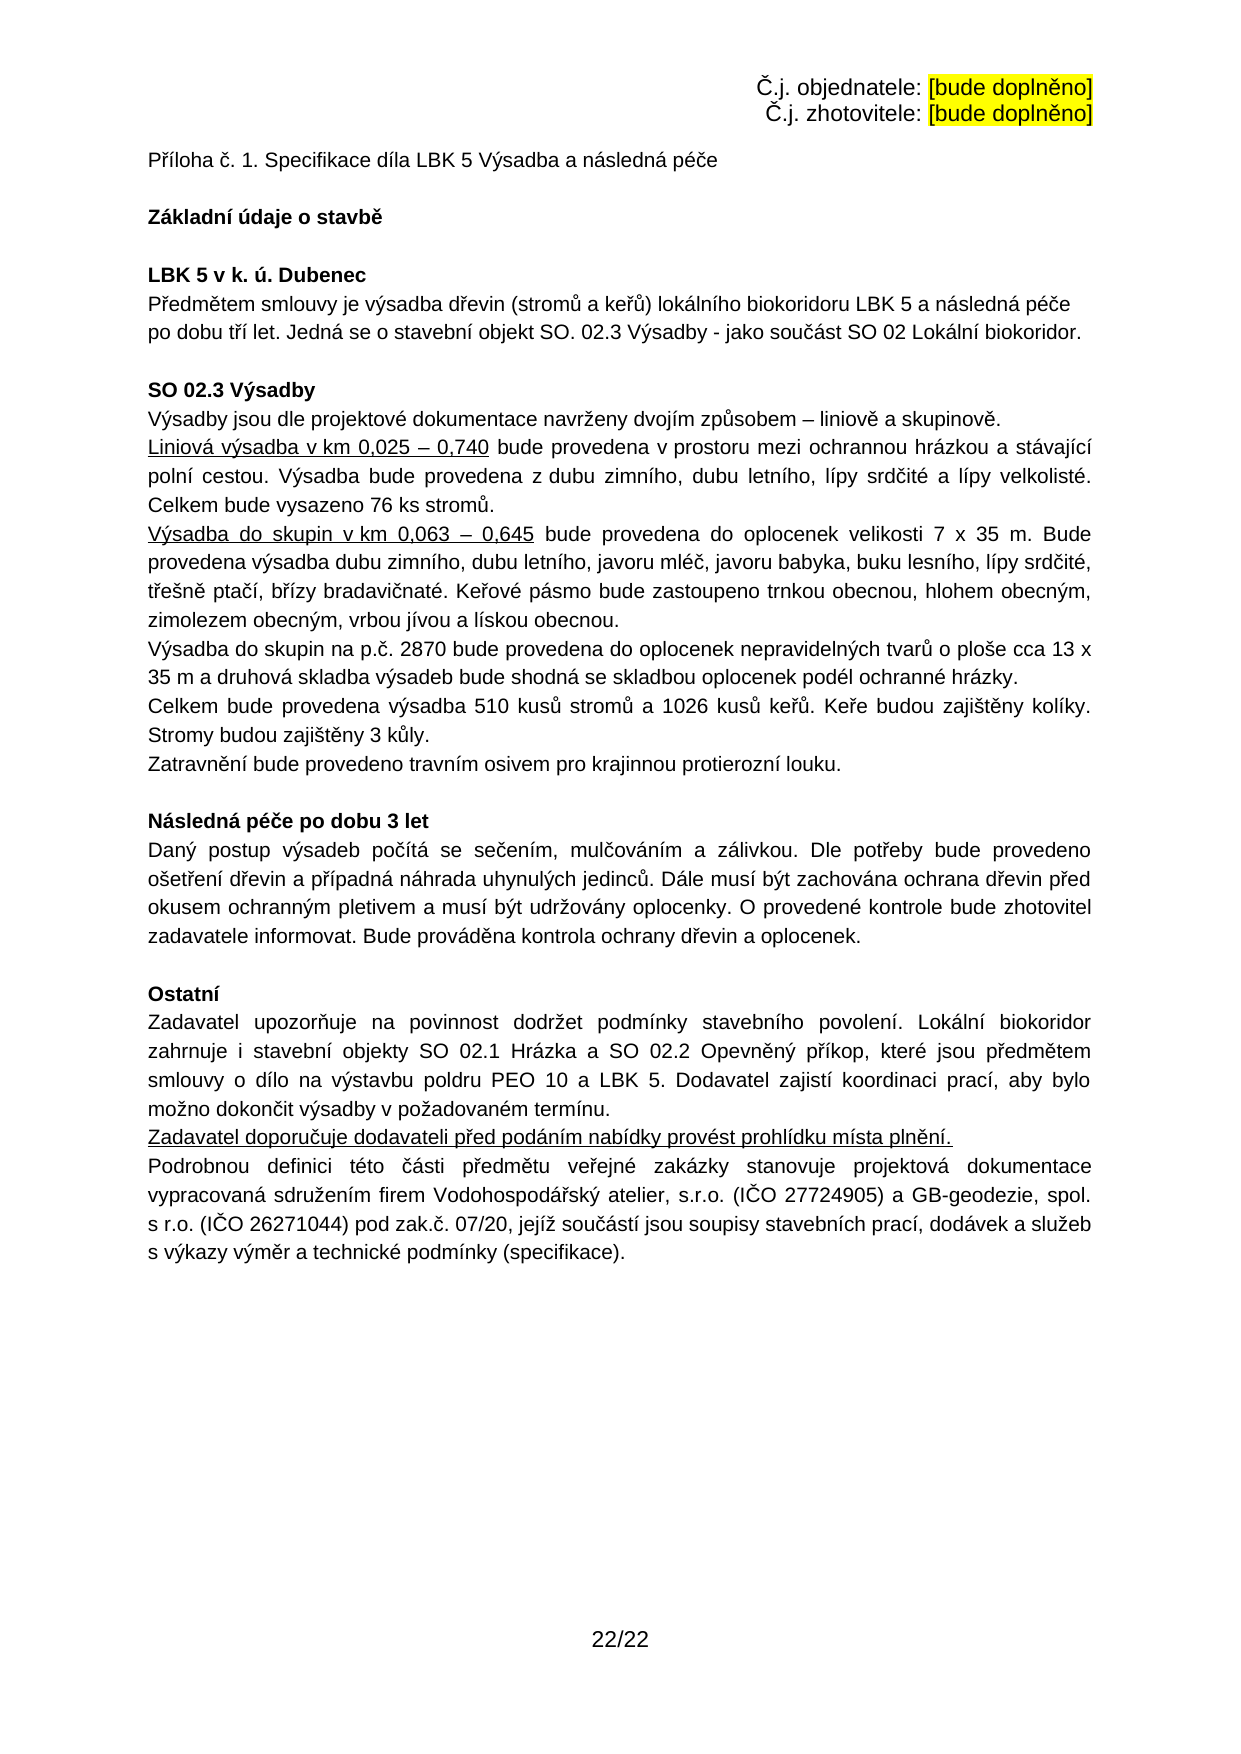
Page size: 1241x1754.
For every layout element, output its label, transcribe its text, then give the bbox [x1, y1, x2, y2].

text Výsadba do skupin v km 0,063 – 0,645 bude provedena do oplocenek velikosti 7 x 35 m. Bude provedena výsadba dubu zimního, dubu letního, javoru mléč, javoru babyka, buku lesního, lípy srdčité, třešně ptačí, břízy bradavičnaté. Keřové pásmo bude zastoupeno trnkou obecnou, hlohem obecným, zimolezem obecným, vrbou jívou a lískou obecnou. [148, 521, 1093, 632]
text Podrobnou definici této části předmětu veřejné zakázky stanovuje projektová dokumentace vypracovaná sdružením firem Vodohospodářský atelier, s.r.o. (IČO 27724905) a GB-geodezie, spol. s r.o. (IČO 26271044) pod zak.č. 07/20, jejíž součástí jsou soupisy stavebních prací, dodávek a služeb s výkazy výměr a technické podmínky (specifikace). [148, 1154, 1093, 1264]
text Celkem bude provedena výsadba 510 kusů stromů a 1026 kusů keřů. Keře budou zajištěny kolíky. Stromy budou zajištěny 3 kůly. [148, 694, 1093, 747]
text Výsadba do skupin na p.č. 2870 bude provedena do oplocenek nepravidelných tvarů o ploše cca 13 x 35 m a druhová skladba výsadeb bude shodná se skladbou oplocenek podél ochranné hrázky. [148, 636, 1093, 689]
text Ostatní [148, 981, 1093, 1005]
text Následná péče po dobu 3 let [148, 809, 1093, 833]
text Zadavatel doporučuje dodavateli před podáním nabídky provést prohlídku místa plnění. [148, 1125, 1093, 1149]
text Výsadby jsou dle projektové dokumentace navrženy dvojím způsobem – liniově a skupinově. [148, 406, 1093, 430]
text Základní údaje o stavbě [148, 205, 1093, 229]
text LBK 5 v k. ú. Dubenec [148, 263, 1093, 287]
text Předmětem smlouvy je výsadba dřevin (stromů a keřů) lokálního biokoridoru LBK 5 a následná péče po dobu tří let. Jedná se o stavební objekt SO. 02.3 Výsadby - jako součást SO 02 Lokální biokoridor. [148, 291, 1093, 344]
text Příloha č. 1. Specifikace díla LBK 5 Výsadba a následná péče [148, 148, 1093, 172]
text Zadavatel upozorňuje na povinnost dodržet podmínky stavebního povolení. Lokální biokoridor zahrnuje i stavební objekty SO 02.1 Hrázka a SO 02.2 Opevněný příkop, které jsou předmětem smlouvy o dílo na výstavbu poldru PEO 10 a LBK 5. Dodavatel zajistí koordinaci prací, aby bylo možno dokončit výsadby v požadovaném termínu. [148, 1010, 1093, 1120]
text SO 02.3 Výsadby [148, 378, 1093, 402]
text Zatravnění bude provedeno travním osivem pro krajinnou protierozní louku. [148, 751, 1093, 775]
text Liniová výsadba v km 0,025 – 0,740 bude provedena v prostoru mezi ochrannou hrázkou a stávající polní cestou. Výsadba bude provedena z dubu zimního, dubu letního, lípy srdčité a lípy velkolisté. Celkem bude vysazeno 76 ks stromů. [148, 435, 1093, 517]
text Daný postup výsadeb počítá se sečením, mulčováním a zálivkou. Dle potřeby bude provedeno ošetření dřevin a případná náhrada uhynulých jedinců. Dále musí být zachována ochrana dřevin před okusem ochranným pletivem a musí být udržovány oplocenky. O provedené kontrole bude zhotovitel zadavatele informovat. Bude prováděna kontrola ochrany dřevin a oplocenek. [148, 838, 1093, 948]
